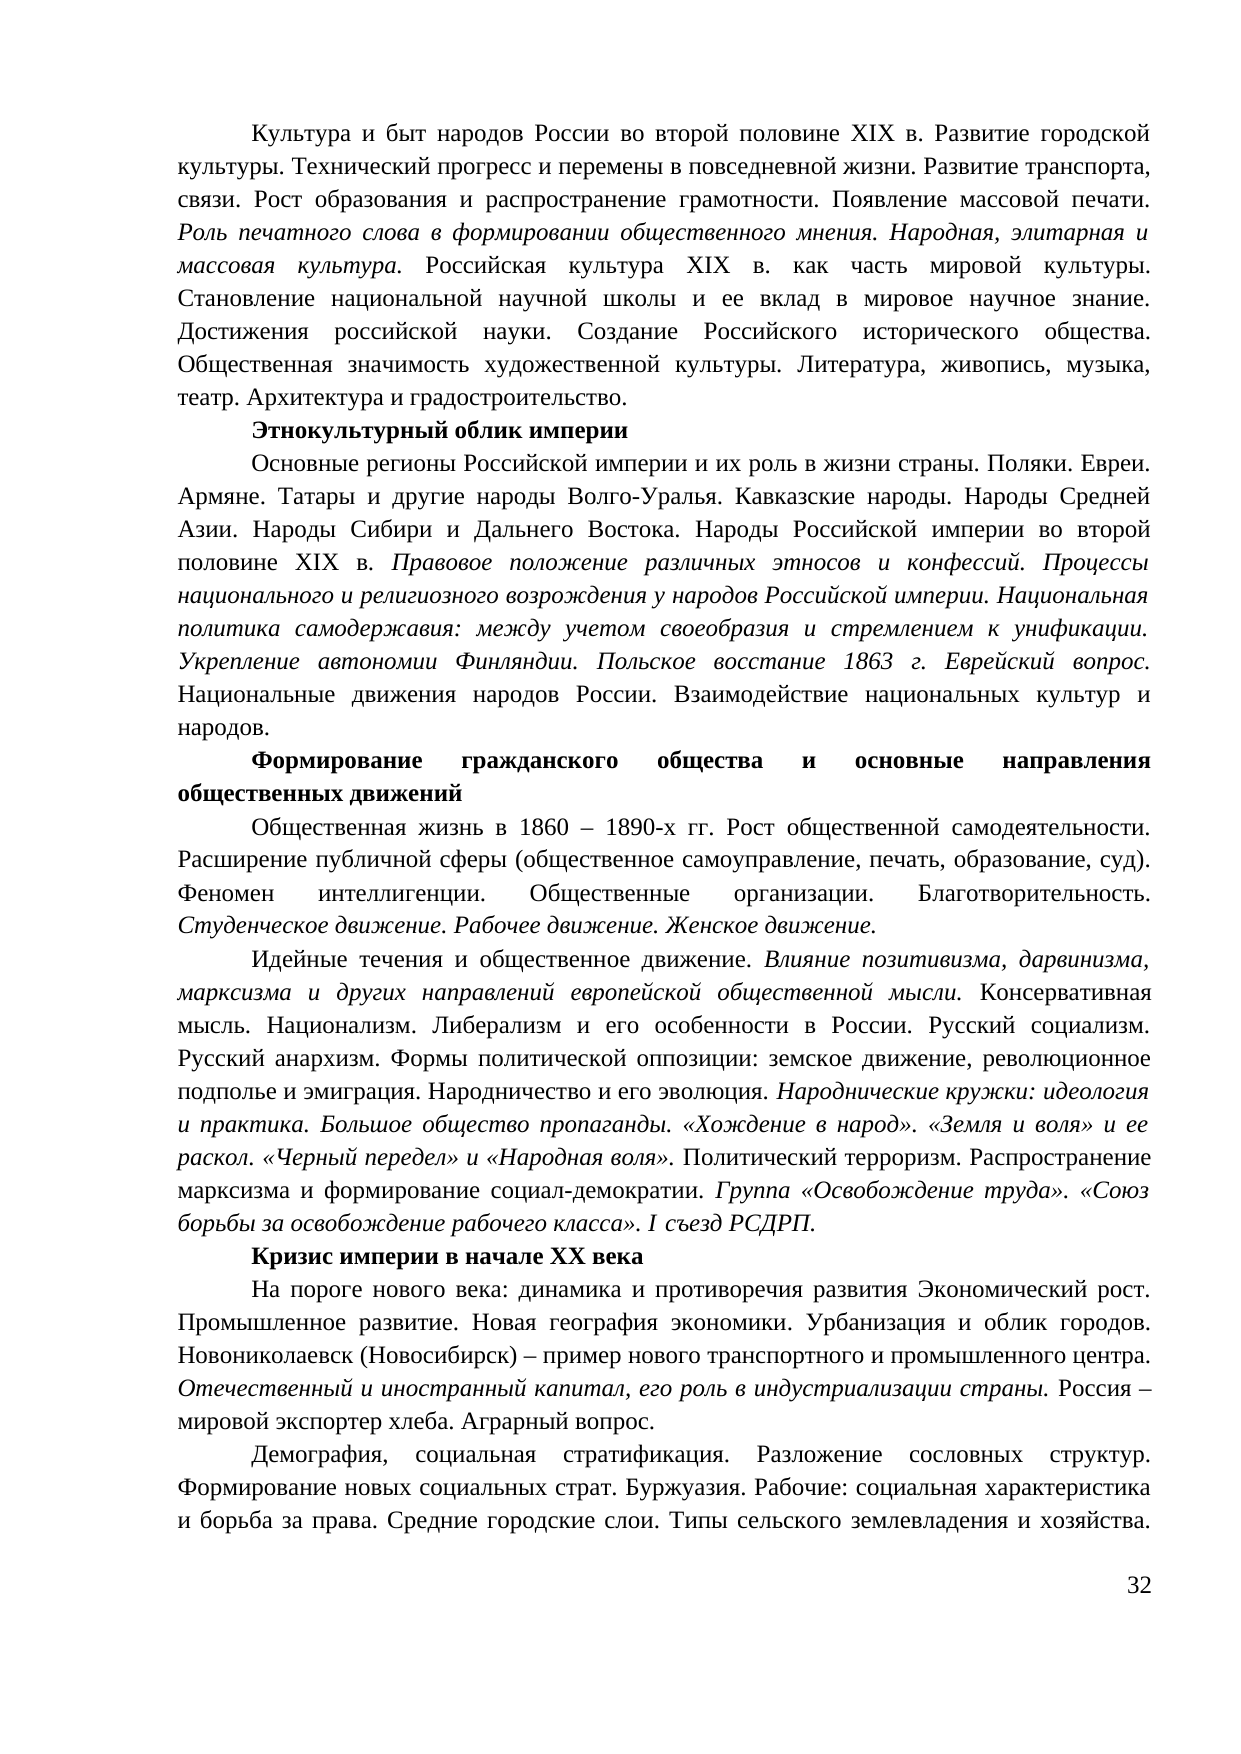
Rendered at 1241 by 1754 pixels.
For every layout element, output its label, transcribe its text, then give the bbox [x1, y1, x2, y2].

text Формирование гражданского общества и основные направления общественных движений [177, 746, 1152, 807]
text На пороге нового века: динамика и противоречия развития Экономический рост. Промышленное развитие. Новая география экономики. Урбанизация и облик городов. Новониколаевск (Новосибирск) – пример нового транспортного и промышленного центра. Отечественный и иностранный капитал, его роль в индустриализации страны. Россия – мировой экспортер хлеба. Аграрный вопрос. [177, 1274, 1152, 1435]
text Этнокультурный облик империи [177, 415, 1152, 444]
text Общественная жизнь в 1860 – 1890-х гг. Рост общественной самодеятельности. Расширение публичной сферы (общественное самоуправление, печать, образование, суд). Феномен интеллигенции. Общественные организации. Благотворительность. Студенческое движение. Рабочее движение. Женское движение. [177, 812, 1152, 939]
text Кризис империи в начале ХХ века [177, 1241, 1152, 1269]
text Идейные течения и общественное движение. Влияние позитивизма, дарвинизма, марксизма и других направлений европейской общественной мысли. Консервативная мысль. Национализм. Либерализм и его особенности в России. Русский социализм. Русский анархизм. Формы политической оппозиции: земское движение, революционное подполье и эмиграция. Народничество и его эволюция. Народнические кружки: идеология и практика. Большое общество пропаганды. «Хождение в народ». «Земля и воля» и ее раскол. «Черный передел» и «Народная воля». Политический терроризм. Распространение марксизма и формирование социал-демократии. Группа «Освобождение труда». «Союз борьбы за освобождение рабочего класса». I съезд РСДРП. [177, 944, 1152, 1237]
text Основные регионы Российской империи и их роль в жизни страны. Поляки. Евреи. Армяне. Татары и другие народы Волго-Уралья. Кавказские народы. Народы Средней Азии. Народы Сибири и Дальнего Востока. Народы Российской империи во второй половине XIX в. Правовое положение различных этносов и конфессий. Процессы национального и религиозного возрождения у народов Российской империи. Национальная политика самодержавия: между учетом своеобразия и стремлением к унификации. Укрепление автономии Финляндии. Польское восстание 1863 г. Еврейский вопрос. Национальные движения народов России. Взаимодействие национальных культур и народов. [177, 448, 1152, 741]
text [177, 1439, 1152, 1534]
text Культура и быт народов России во второй половине XIX в. Развитие городской культуры. Технический прогресс и перемены в повседневной жизни. Развитие транспорта, связи. Рост образования и распространение грамотности. Появление массовой печати. Роль печатного слова в формировании общественного мнения. Народная, элитарная и массовая культура. Российская культура XIX в. как часть мировой культуры. Становление национальной научной школы и ее вклад в мировое научное знание. Достижения российской науки. Создание Российского исторического общества. Общественная значимость художественной культуры. Литература, живопись, музыка, театр. Архитектура и градостроительство. [177, 118, 1152, 411]
